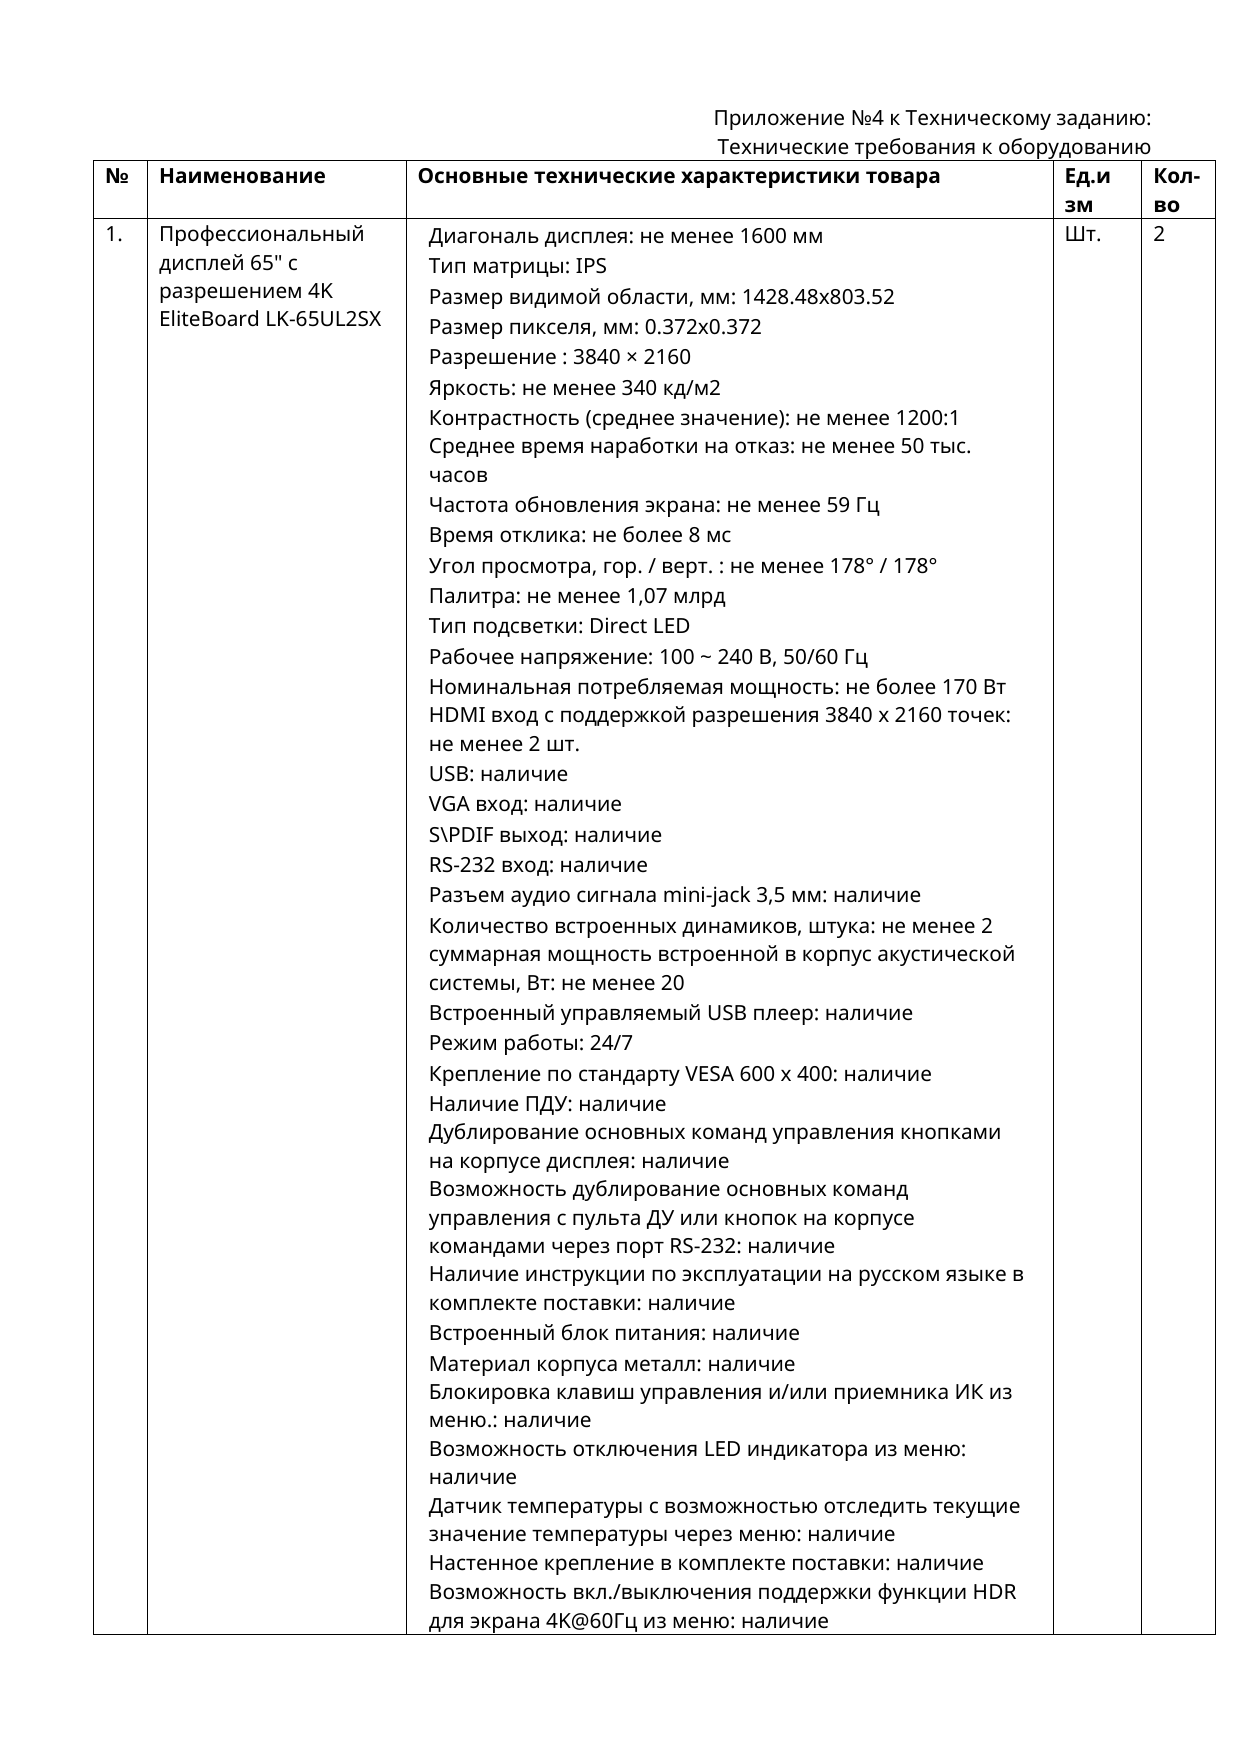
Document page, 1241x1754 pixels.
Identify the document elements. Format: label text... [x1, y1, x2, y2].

table_cell 2 [1142, 219, 1215, 1634]
table_header Основные технические характеристики товара [407, 161, 1053, 218]
table_header Кол- во [1142, 161, 1215, 218]
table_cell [148, 219, 406, 1634]
table_cell Шт. [1054, 219, 1141, 1634]
text Технические требования к оборудованию [94, 132, 1152, 160]
text Приложение №4 к Техническому заданию: [94, 103, 1152, 132]
table_header № [94, 161, 147, 218]
table_cell 1. [94, 219, 147, 1634]
table_header Ед.и зм [1054, 161, 1141, 218]
table_cell [407, 219, 1053, 1634]
table_header Наименование [148, 161, 406, 218]
